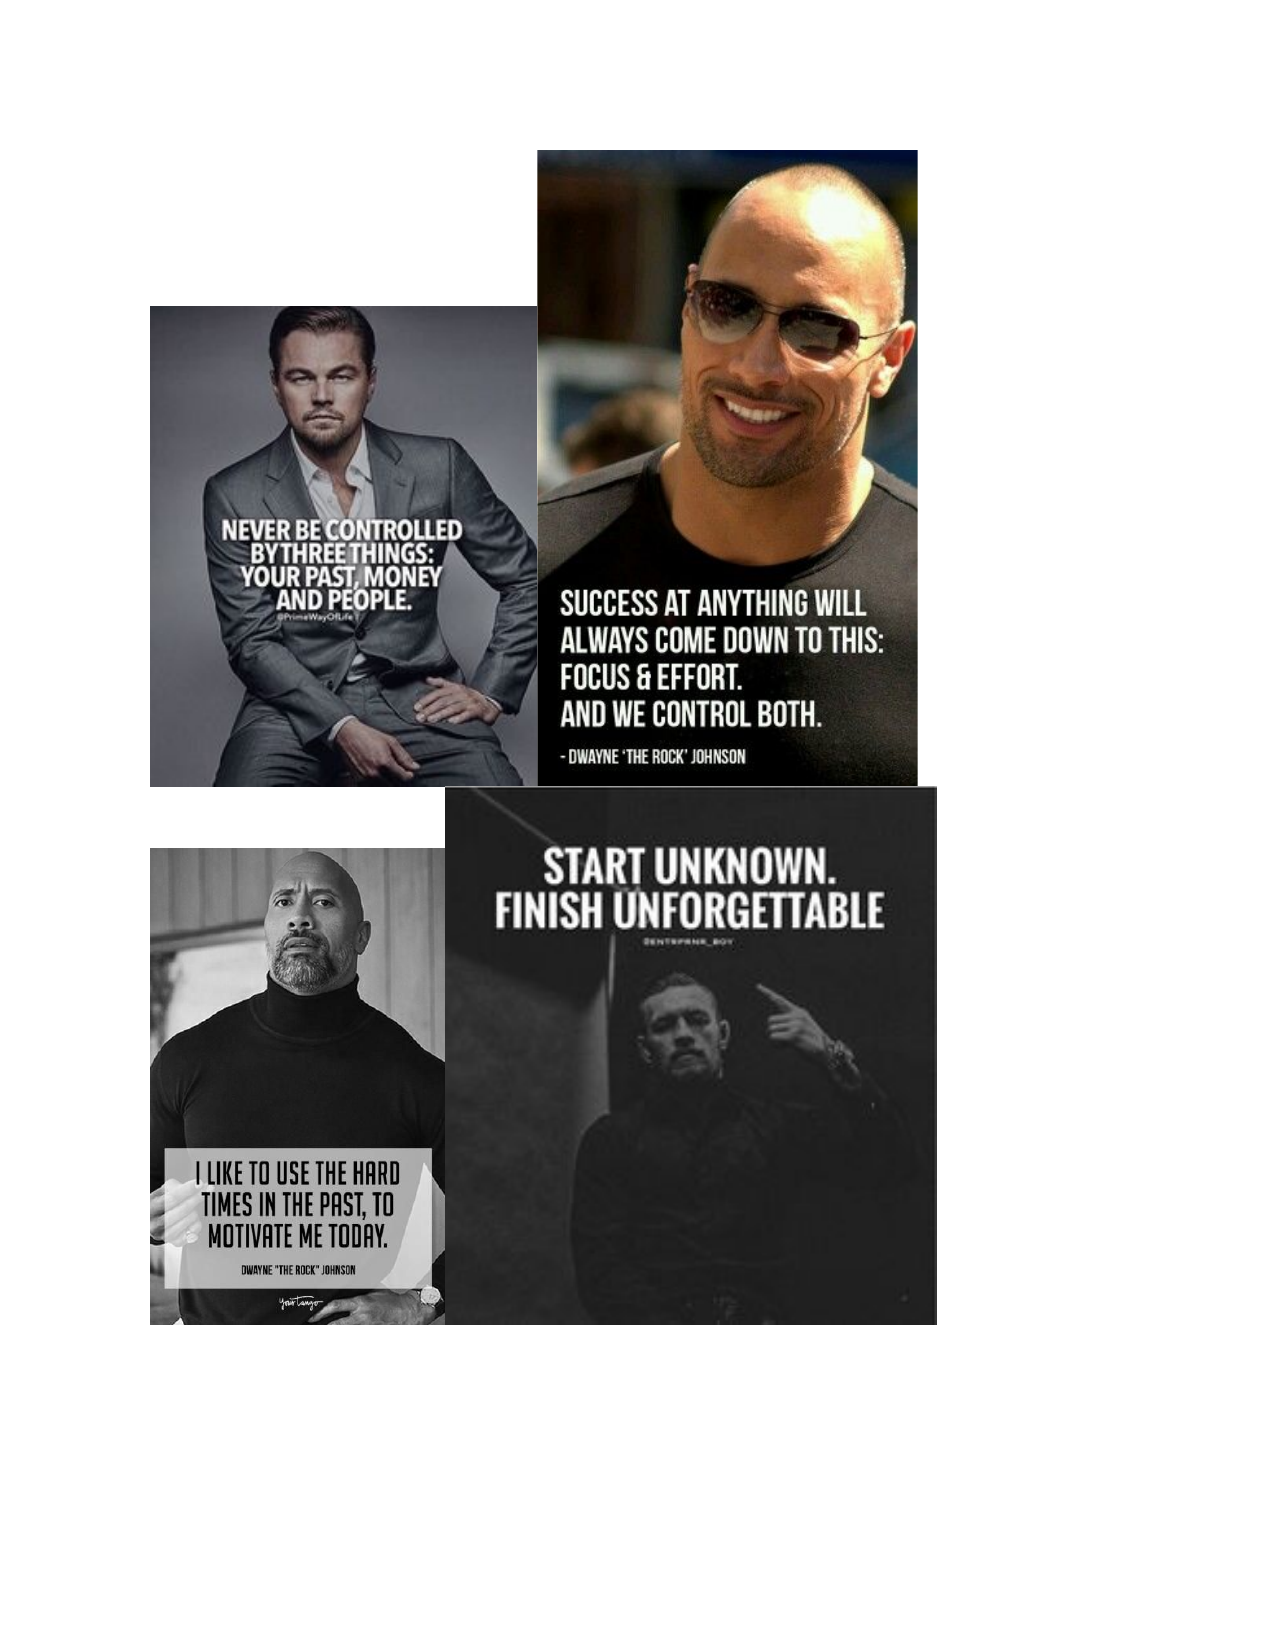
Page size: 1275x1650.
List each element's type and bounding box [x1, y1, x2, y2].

picture [150, 150, 937, 1325]
